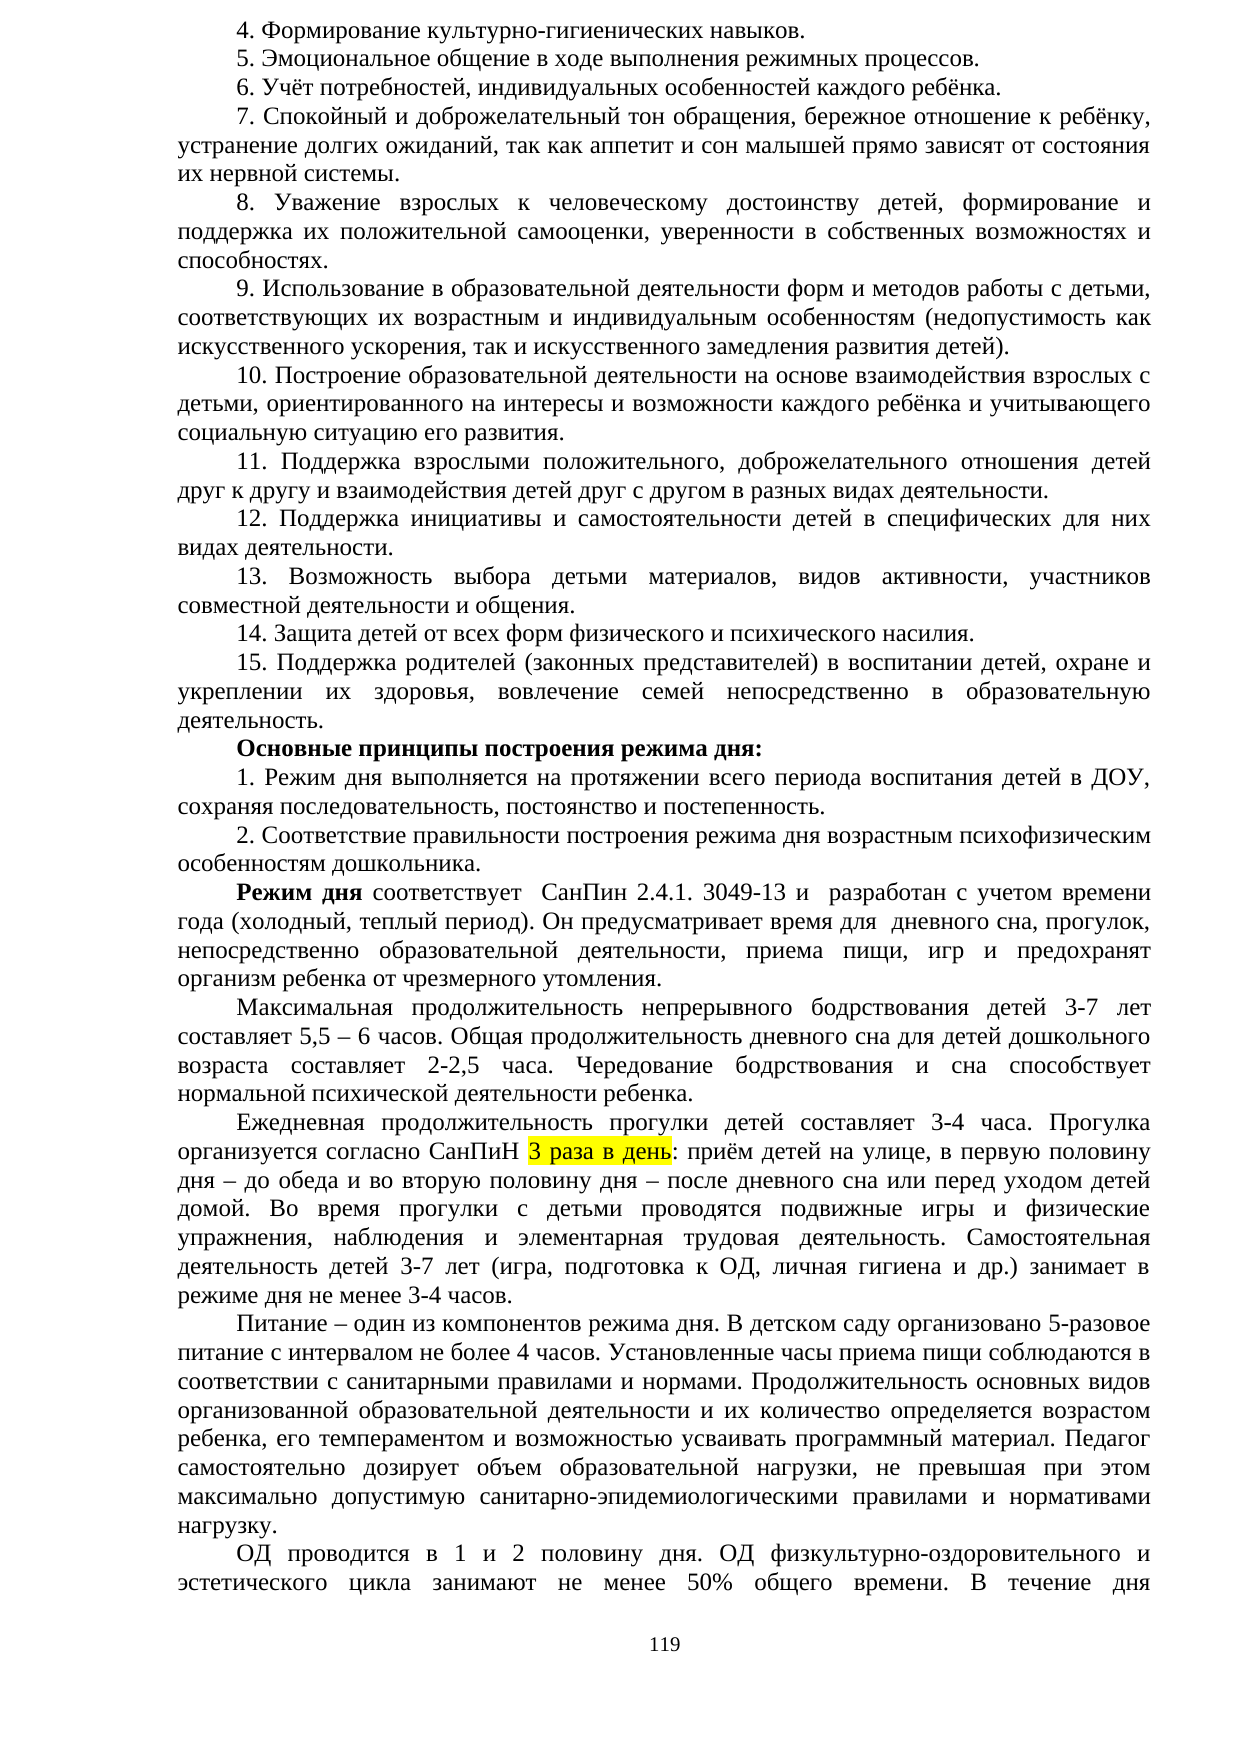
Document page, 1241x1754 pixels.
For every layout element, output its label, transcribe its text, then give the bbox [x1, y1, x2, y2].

text 15. Поддержка родителей (законных представителей) в воспитании детей, охране и укреплении их здоровья, вовлечение семей непосредственно в образовательную деятельность. [177, 647, 1152, 733]
text 4. Формирование культурно-гигиенических навыков. [177, 15, 1152, 43]
text 1. Режим дня выполняется на протяжении всего периода воспитания детей в ДОУ, сохраняя последовательность, постоянство и постепенность. [177, 762, 1152, 820]
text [177, 1538, 1152, 1596]
text 6. Учёт потребностей, индивидуальных особенностей каждого ребёнка. [177, 72, 1152, 101]
text Основные принципы построения режима дня: [177, 733, 1152, 762]
text 2. Соответствие правильности построения режима дня возрастным психофизическим особенностям дошкольника. [177, 820, 1152, 877]
text Режим дня соответствует СанПин 2.4.1. 3049-13 и разработан с учетом времени года (холодный, теплый период). Он предусматривает время для дневного сна, прогулок, непосредственно образовательной деятельности, приема пищи, игр и предохранят организм ребенка от чрезмерного утомления. [177, 877, 1152, 992]
text 13. Возможность выбора детьми материалов, видов активности, участников совместной деятельности и общения. [177, 561, 1152, 618]
text 7. Спокойный и доброжелательный тон обращения, бережное отношение к ребёнку, устранение долгих ожиданий, так как аппетит и сон малышей прямо зависят от состояния их нервной системы. [177, 101, 1152, 187]
text 5. Эмоциональное общение в ходе выполнения режимных процессов. [177, 43, 1152, 72]
text 10. Построение образовательной деятельности на основе взаимодействия взрослых с детьми, ориентированного на интересы и возможности каждого ребёнка и учитывающего социальную ситуацию его развития. [177, 360, 1152, 446]
text 14. Защита детей от всех форм физического и психического насилия. [177, 618, 1152, 647]
text Ежедневная продолжительность прогулки детей составляет 3-4 часа. Прогулка организуется согласно СанПиН 3 раза в день: приём детей на улице, в первую половину дня – до обеда и во вторую половину дня – после дневного сна или перед уходом детей домой. Во время прогулки с детьми проводятся подвижные игры и физические упражнения, наблюдения и элементарная трудовая деятельность. Самостоятельная деятельность детей 3-7 лет (игра, подготовка к ОД, личная гигиена и др.) занимает в режиме дня не менее 3-4 часов. [177, 1107, 1152, 1308]
text 11. Поддержка взрослыми положительного, доброжелательного отношения детей друг к другу и взаимодействия детей друг с другом в разных видах деятельности. [177, 446, 1152, 503]
text Питание – один из компонентов режима дня. В детском саду организовано 5-разовое питание с интервалом не более 4 часов. Установленные часы приема пищи соблюдаются в соответствии с санитарными правилами и нормами. Продолжительность основных видов организованной образовательной деятельности и их количество определяется возрастом ребенка, его темпераментом и возможностью усваивать программный материал. Педагог самостоятельно дозирует объем образовательной нагрузки, не превышая при этом максимально допустимую санитарно-эпидемиологическими правилами и нормативами нагрузку. [177, 1308, 1152, 1538]
text 8. Уважение взрослых к человеческому достоинству детей, формирование и поддержка их положительной самооценки, уверенности в собственных возможностях и способностях. [177, 187, 1152, 273]
text 12. Поддержка инициативы и самостоятельности детей в специфических для них видах деятельности. [177, 503, 1152, 561]
text 9. Использование в образовательной деятельности форм и методов работы с детьми, соответствующих их возрастным и индивидуальным особенностям (недопустимость как искусственного ускорения, так и искусственного замедления развития детей). [177, 273, 1152, 360]
text Максимальная продолжительность непрерывного бодрствования детей 3-7 лет составляет 5,5 – 6 часов. Общая продолжительность дневного сна для детей дошкольного возраста составляет 2-2,5 часа. Чередование бодрствования и сна способствует нормальной психической деятельности ребенка. [177, 992, 1152, 1107]
